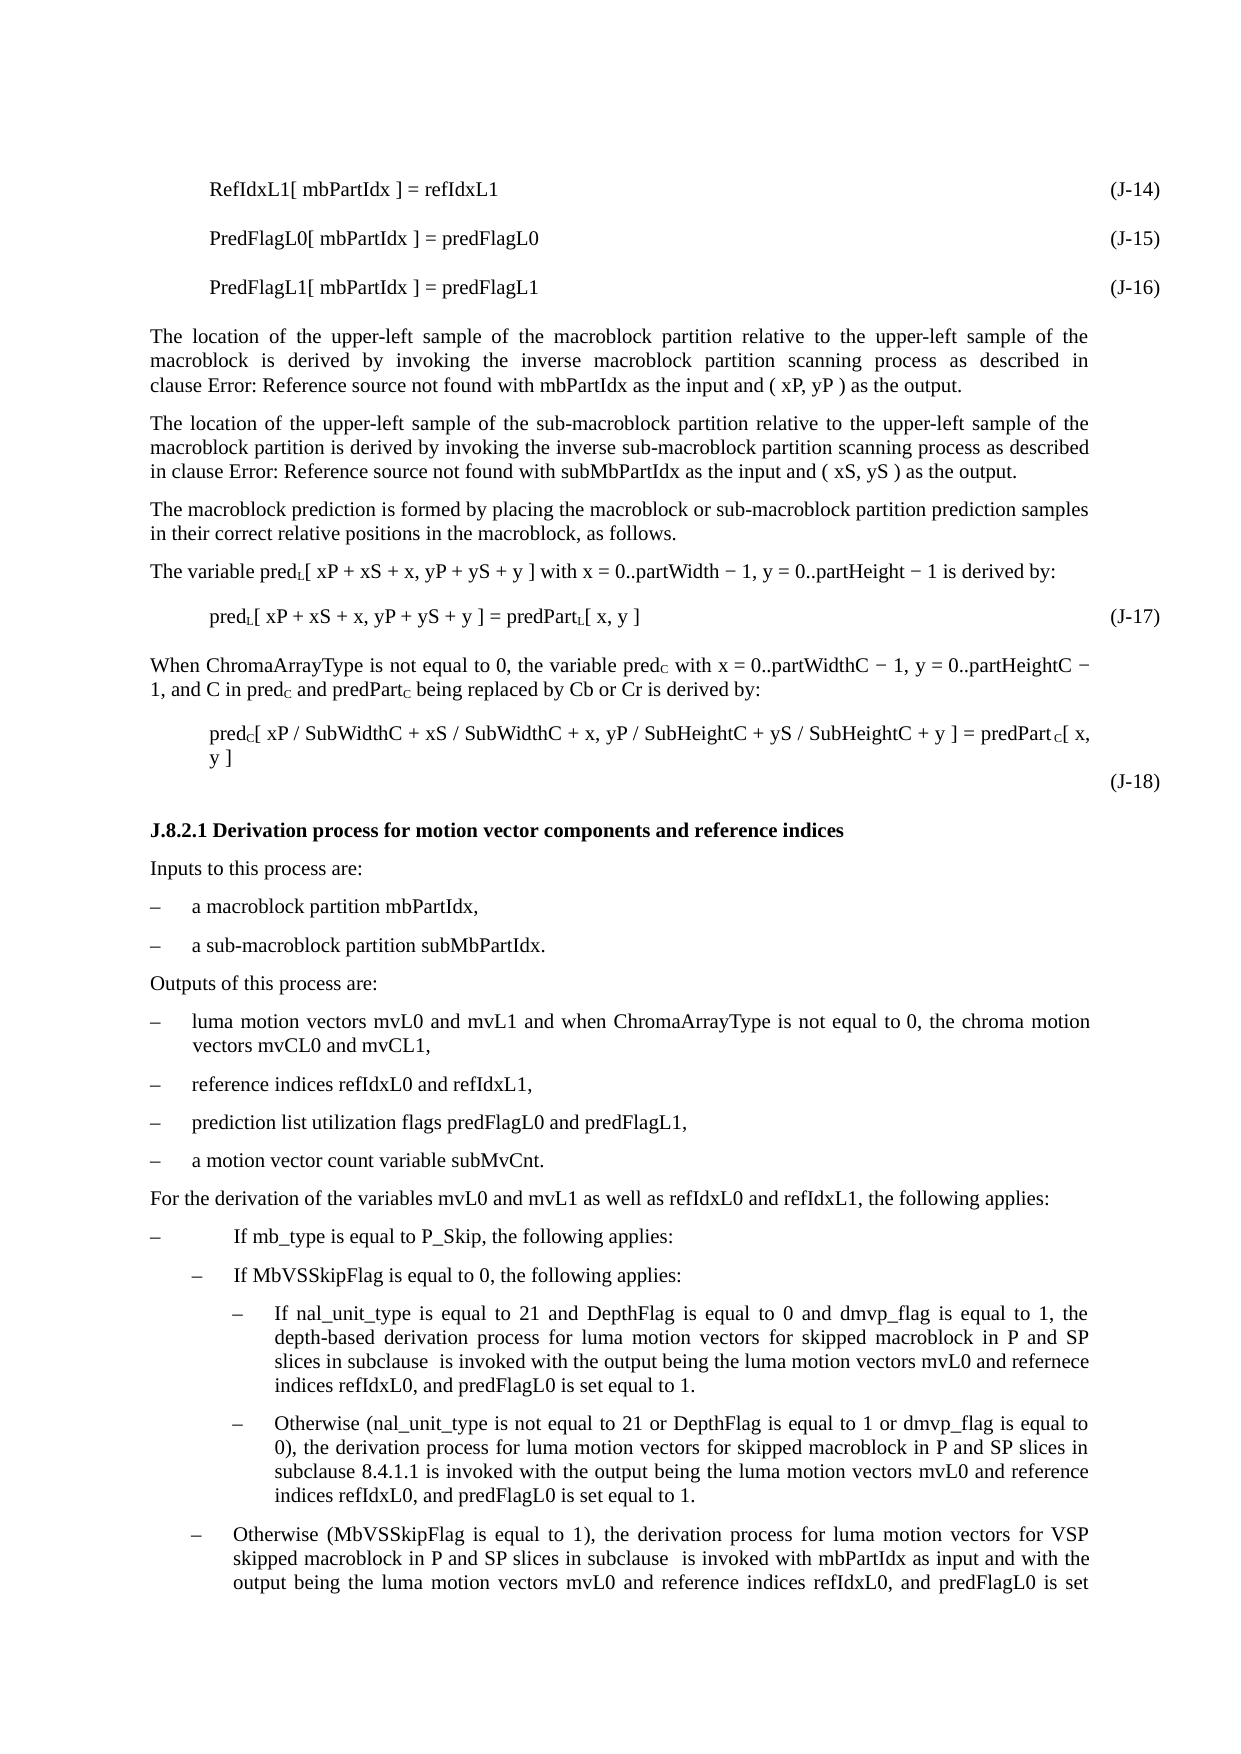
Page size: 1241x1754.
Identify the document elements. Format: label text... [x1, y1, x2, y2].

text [191, 1522, 1090, 1594]
text – reference indices refIdxL0 and refIdxL1, [150, 1071, 1090, 1096]
text When ChromaArrayType is not equal to 0, the variable predC with x = 0..partWidthC − 1, y = 0..partHeightC − 1, and C in predC and predPartC being replaced by Cb or Cr is derived by: [150, 653, 1090, 701]
text – a motion vector count variable subMvCnt. [150, 1148, 1090, 1172]
text – If MbVSSkipFlag is equal to 0, the following applies: [192, 1263, 1090, 1287]
text – If mb_type is equal to P_Skip, the following applies: [150, 1224, 1090, 1248]
text Outputs of this process are: [150, 971, 1090, 995]
text – luma motion vectors mvL0 and mvL1 and when ChromaArrayType is not equal to 0, the chroma motion vectors mvCL0 and mvCL1, [150, 1009, 1090, 1057]
text J.8.2.1 Derivation process for motion vector components and reference indices [150, 818, 1090, 842]
text Inputs to this process are: [150, 856, 1090, 880]
text – a sub-macroblock partition subMbPartIdx. [150, 933, 1090, 957]
text – prediction list utilization flags predFlagL0 and predFlagL1, [150, 1110, 1090, 1134]
text – a macroblock partition mbPartIdx, [150, 894, 1090, 918]
text For the derivation of the variables mvL0 and mvL1 as well as refIdxL0 and refIdxL1, the following applies: [150, 1186, 1090, 1210]
text – Otherwise (nal_unit_type is not equal to 21 or DepthFlag is equal to 1 or dmvp_flag is equal to 0), the derivation process for luma motion vectors for skipped macroblock in P and SP slices in subclause 8.4.1.1 is invoked with the output being the luma motion vectors mvL0 and reference indices refIdxL0, and predFlagL0 is set equal to 1. [232, 1411, 1090, 1507]
text The variable predL[ xP + xS + x, yP + yS + y ] with x = 0..partWidth − 1, y = 0..partHeight − 1 is derived by: [150, 559, 1090, 583]
text The macroblock prediction is formed by placing the macroblock or sub-macroblock partition prediction samples in their correct relative positions in the macroblock, as follows. [150, 497, 1090, 545]
